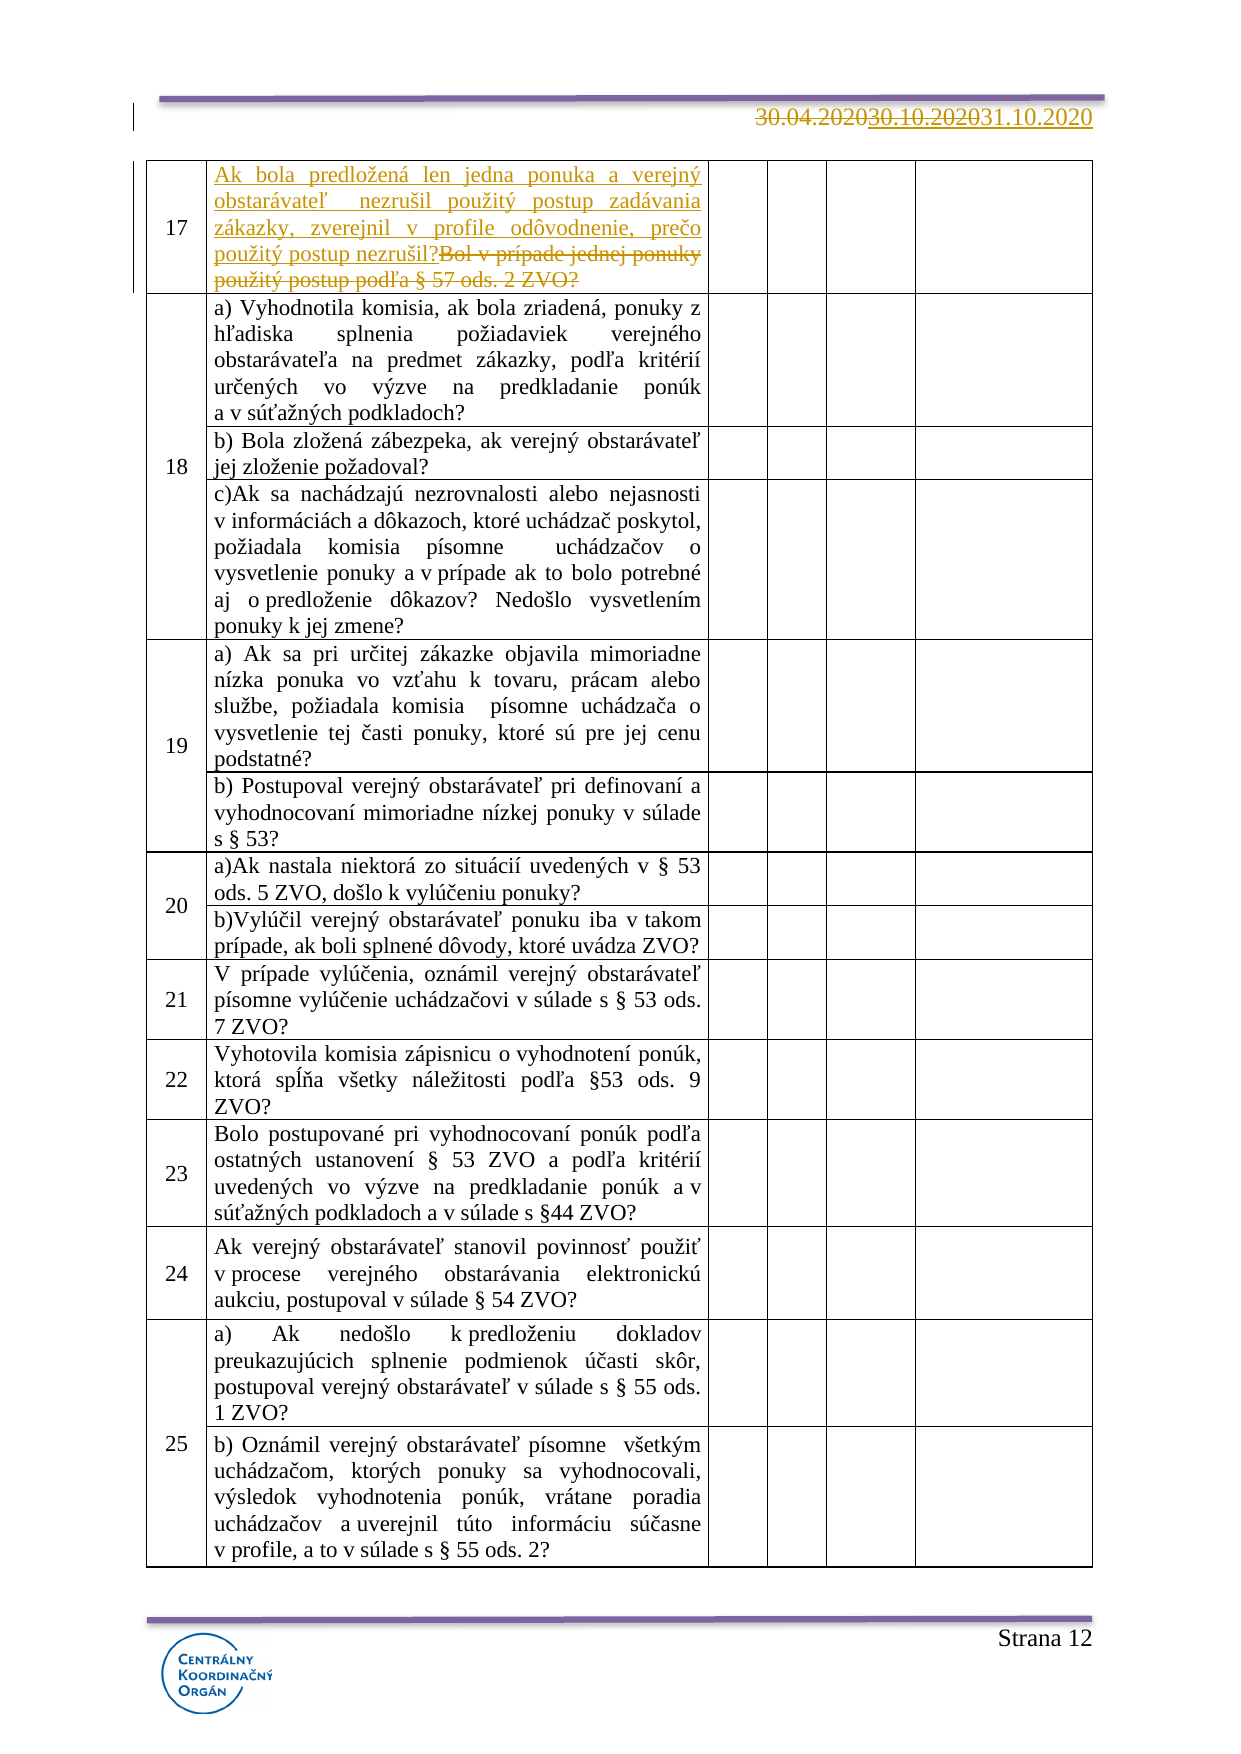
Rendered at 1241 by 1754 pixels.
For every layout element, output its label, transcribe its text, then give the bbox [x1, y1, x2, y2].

table_cell [916, 1320, 1092, 1426]
table_cell [709, 294, 767, 426]
table_cell 17 [147, 161, 206, 293]
table_cell 21 [147, 960, 206, 1039]
table_cell [827, 1427, 915, 1566]
table_cell [827, 906, 915, 959]
table_cell [827, 1320, 915, 1426]
table_cell a) Ak sa pri určitej zákazke objavila mimoriadne nízka ponuka vo vzťahu k tovaru, prácam alebo službe, požiadala komisia písomne uchádzača o vysvetlenie tej časti ponuky, ktoré sú pre jej cenu podstatné? [207, 640, 708, 771]
table_cell V prípade vylúčenia, oznámil verejný obstarávateľ písomne vylúčenie uchádzačovi v súlade s § 53 ods. 7 ZVO? [207, 960, 708, 1039]
table_cell [916, 294, 1092, 426]
table_cell a)Ak nastala niektorá zo situácií uvedených v § 53 ods. 5 ZVO, došlo k vylúčeniu ponuky? [207, 853, 708, 905]
table_cell [768, 640, 826, 771]
table_cell [709, 161, 767, 293]
table_cell [709, 906, 767, 959]
table_cell [768, 1427, 826, 1566]
table_cell [768, 960, 826, 1039]
table_cell [916, 1120, 1092, 1226]
picture [159, 1631, 272, 1713]
table_cell [916, 1040, 1092, 1119]
table_cell [916, 906, 1092, 959]
table_cell [709, 773, 767, 851]
table_cell [709, 640, 767, 771]
table_cell Bolo postupované pri vyhodnocovaní ponúk podľa ostatných ustanovení § 53 ZVO a podľa kritérií uvedených vo výzve na predkladanie ponúk a v súťažných podkladoch a v súlade s §44 ZVO? [207, 1120, 708, 1226]
table_cell [768, 161, 826, 293]
table_cell [827, 1227, 915, 1319]
table_cell Vyhotovila komisia zápisnicu o vyhodnotení ponúk, ktorá spĺňa všetky náležitosti podľa §53 ods. 9 ZVO? [207, 1040, 708, 1119]
table_cell [827, 294, 915, 426]
table_cell [827, 1040, 915, 1119]
table_cell [768, 773, 826, 851]
table_cell [916, 1227, 1092, 1319]
table_cell [916, 853, 1092, 905]
table_cell 20 [147, 853, 206, 959]
table_cell 22 [147, 1040, 206, 1119]
table_cell 18 [147, 294, 206, 638]
table_cell [827, 853, 915, 905]
table_cell [709, 1427, 767, 1566]
table_cell [916, 161, 1092, 293]
table_cell [827, 1120, 915, 1226]
table_cell [916, 480, 1092, 638]
table_cell a) Ak nedošlo k predloženiu dokladov preukazujúcich splnenie podmienok účasti skôr, postupoval verejný obstarávateľ v súlade s § 55 ods. 1 ZVO? [207, 1320, 708, 1426]
table_cell [709, 1040, 767, 1119]
table_cell [709, 1320, 767, 1426]
table_cell [768, 1040, 826, 1119]
table_cell [709, 960, 767, 1039]
table_cell [709, 427, 767, 479]
table_cell [768, 427, 826, 479]
table_cell [768, 906, 826, 959]
table_cell [709, 1227, 767, 1319]
table_cell [916, 427, 1092, 479]
table_cell 23 [147, 1120, 206, 1226]
table_cell b) Postupoval verejný obstarávateľ pri definovaní a vyhodnocovaní mimoriadne nízkej ponuky v súlade s § 53? [207, 773, 708, 851]
table_cell [709, 480, 767, 638]
table_cell [768, 853, 826, 905]
table_cell [709, 1120, 767, 1226]
table_cell [916, 1427, 1092, 1566]
table_cell Ak verejný obstarávateľ stanovil povinnosť použiť v procese verejného obstarávania elektronickú aukciu, postupoval v súlade § 54 ZVO? [207, 1227, 708, 1319]
table_cell 19 [147, 640, 206, 851]
table_cell b)Vylúčil verejný obstarávateľ ponuku iba v takom prípade, ak boli splnené dôvody, ktoré uvádza ZVO? [207, 906, 708, 959]
table_cell [768, 1227, 826, 1319]
table_cell [827, 640, 915, 771]
table_cell [768, 1320, 826, 1426]
table_cell [709, 853, 767, 905]
table_cell [827, 960, 915, 1039]
table_cell [827, 161, 915, 293]
table_cell [768, 294, 826, 426]
table_cell b) Oznámil verejný obstarávateľ písomne všetkým uchádzačom, ktorých ponuky sa vyhodnocovali, výsledok vyhodnotenia ponúk, vrátane poradia uchádzačov a uverejnil túto informáciu súčasne v profile, a to v súlade s § 55 ods. 2? [207, 1427, 708, 1566]
table_cell [207, 161, 708, 293]
table_cell [916, 640, 1092, 771]
table_cell c)Ak sa nachádzajú nezrovnalosti alebo nejasnosti v informáciách a dôkazoch, ktoré uchádzač poskytol, požiadala komisia písomne uchádzačov o vysvetlenie ponuky a v prípade ak to bolo potrebné aj o predloženie dôkazov? Nedošlo vysvetlením ponuky k jej zmene? [207, 480, 708, 638]
table_cell a) Vyhodnotila komisia, ak bola zriadená, ponuky z hľadiska splnenia požiadaviek verejného obstarávateľa na predmet zákazky, podľa kritérií určených vo výzve na predkladanie ponúk a v súťažných podkladoch? [207, 294, 708, 426]
table_cell [827, 773, 915, 851]
table_cell 25 [147, 1320, 206, 1566]
table_cell [916, 960, 1092, 1039]
table_cell [768, 1120, 826, 1226]
table_cell 24 [147, 1227, 206, 1319]
table_cell [916, 773, 1092, 851]
table_cell b) Bola zložená zábezpeka, ak verejný obstarávateľ jej zloženie požadoval? [207, 427, 708, 479]
table_cell [827, 427, 915, 479]
table_cell [768, 480, 826, 638]
table_cell [827, 480, 915, 638]
